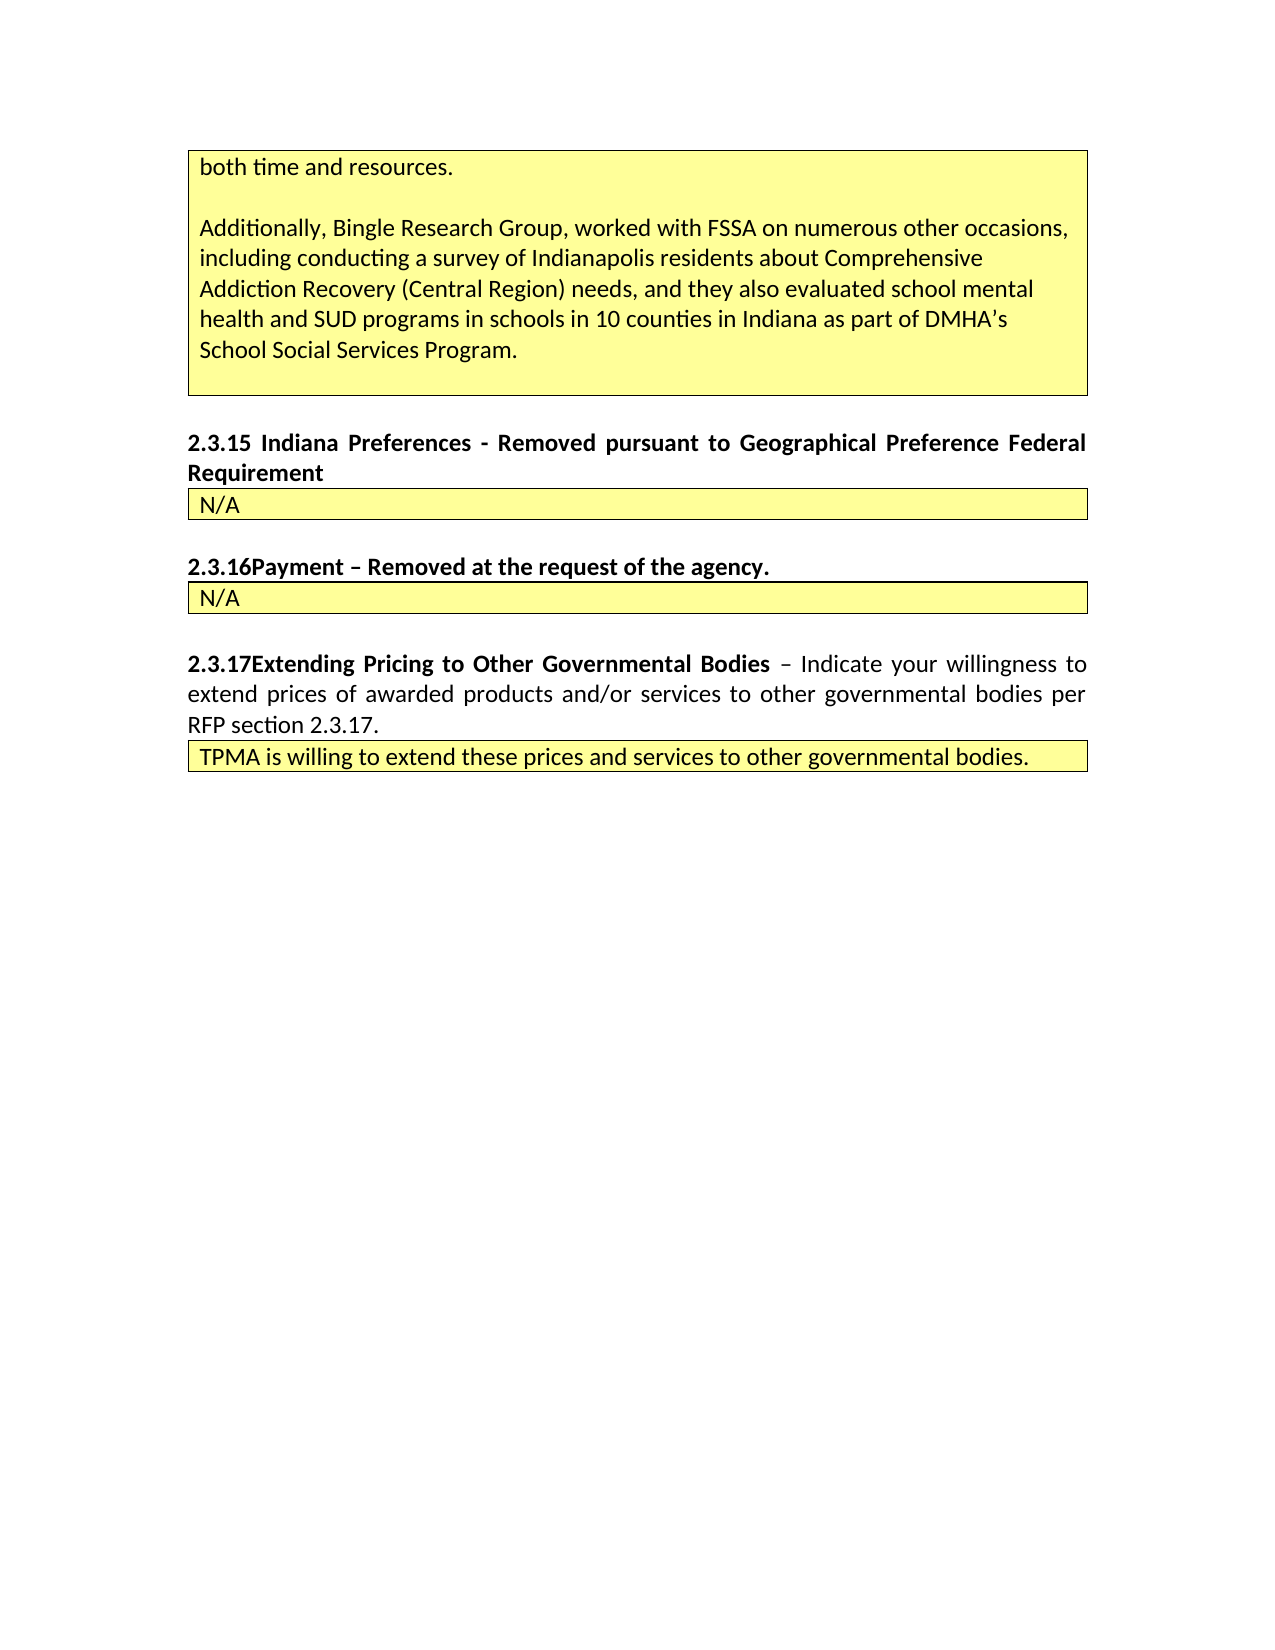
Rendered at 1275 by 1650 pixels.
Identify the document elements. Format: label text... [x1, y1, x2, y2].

text 2.3.15 Indiana Preferences - Removed pursuant to Geographical Preference Federal Requirement [187, 427, 1087, 488]
table_header N/A [189, 583, 1087, 613]
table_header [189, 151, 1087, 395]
text 2.3.17Extending Pricing to Other Governmental Bodies – Indicate your willingness to extend prices of awarded products and/or services to other governmental bodies per RFP section 2.3.17. [187, 648, 1087, 740]
table_header TPMA is willing to extend these prices and services to other governmental bodies. [189, 741, 1087, 771]
table_header N/A [189, 489, 1087, 519]
text 2.3.16Payment – Removed at the request of the agency. [187, 551, 1087, 581]
